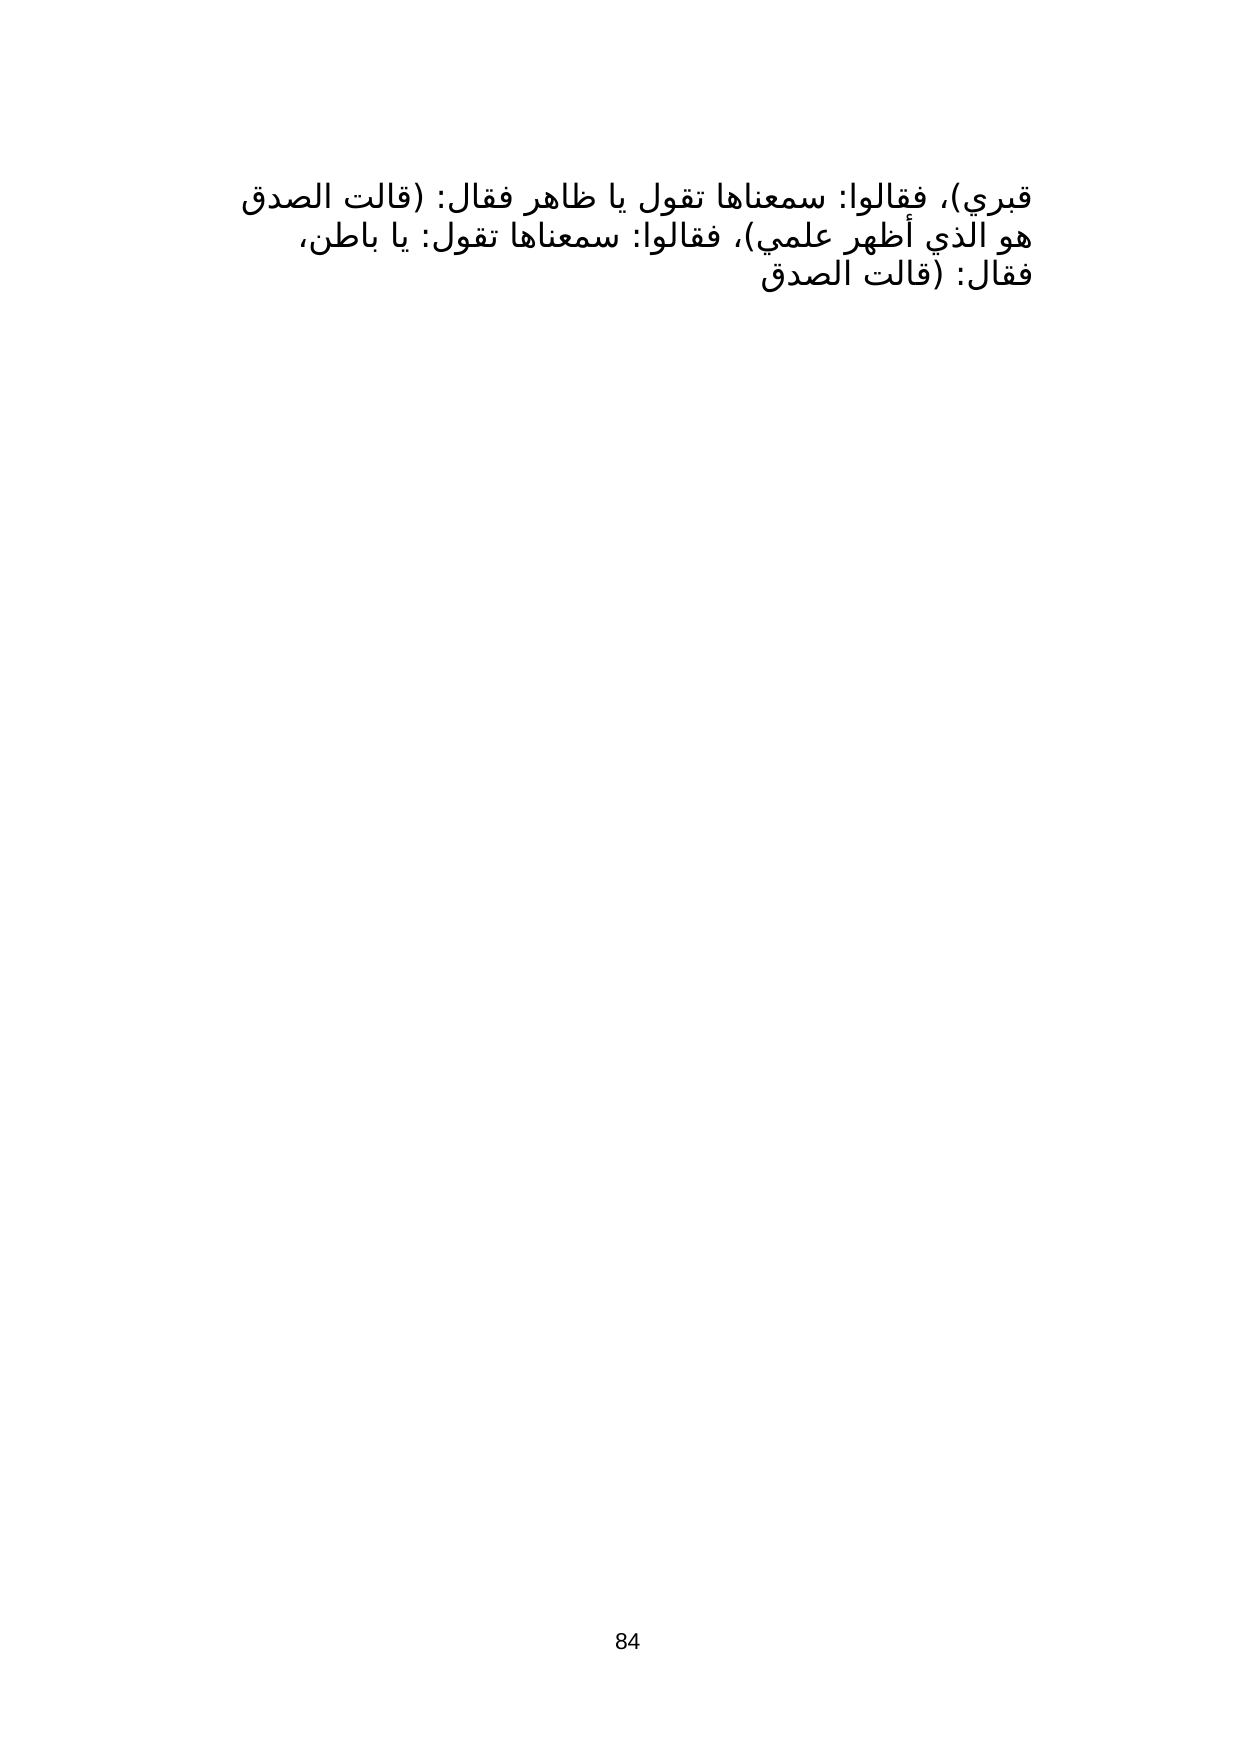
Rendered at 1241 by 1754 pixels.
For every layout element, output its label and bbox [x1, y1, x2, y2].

text [222, 177, 1033, 294]
